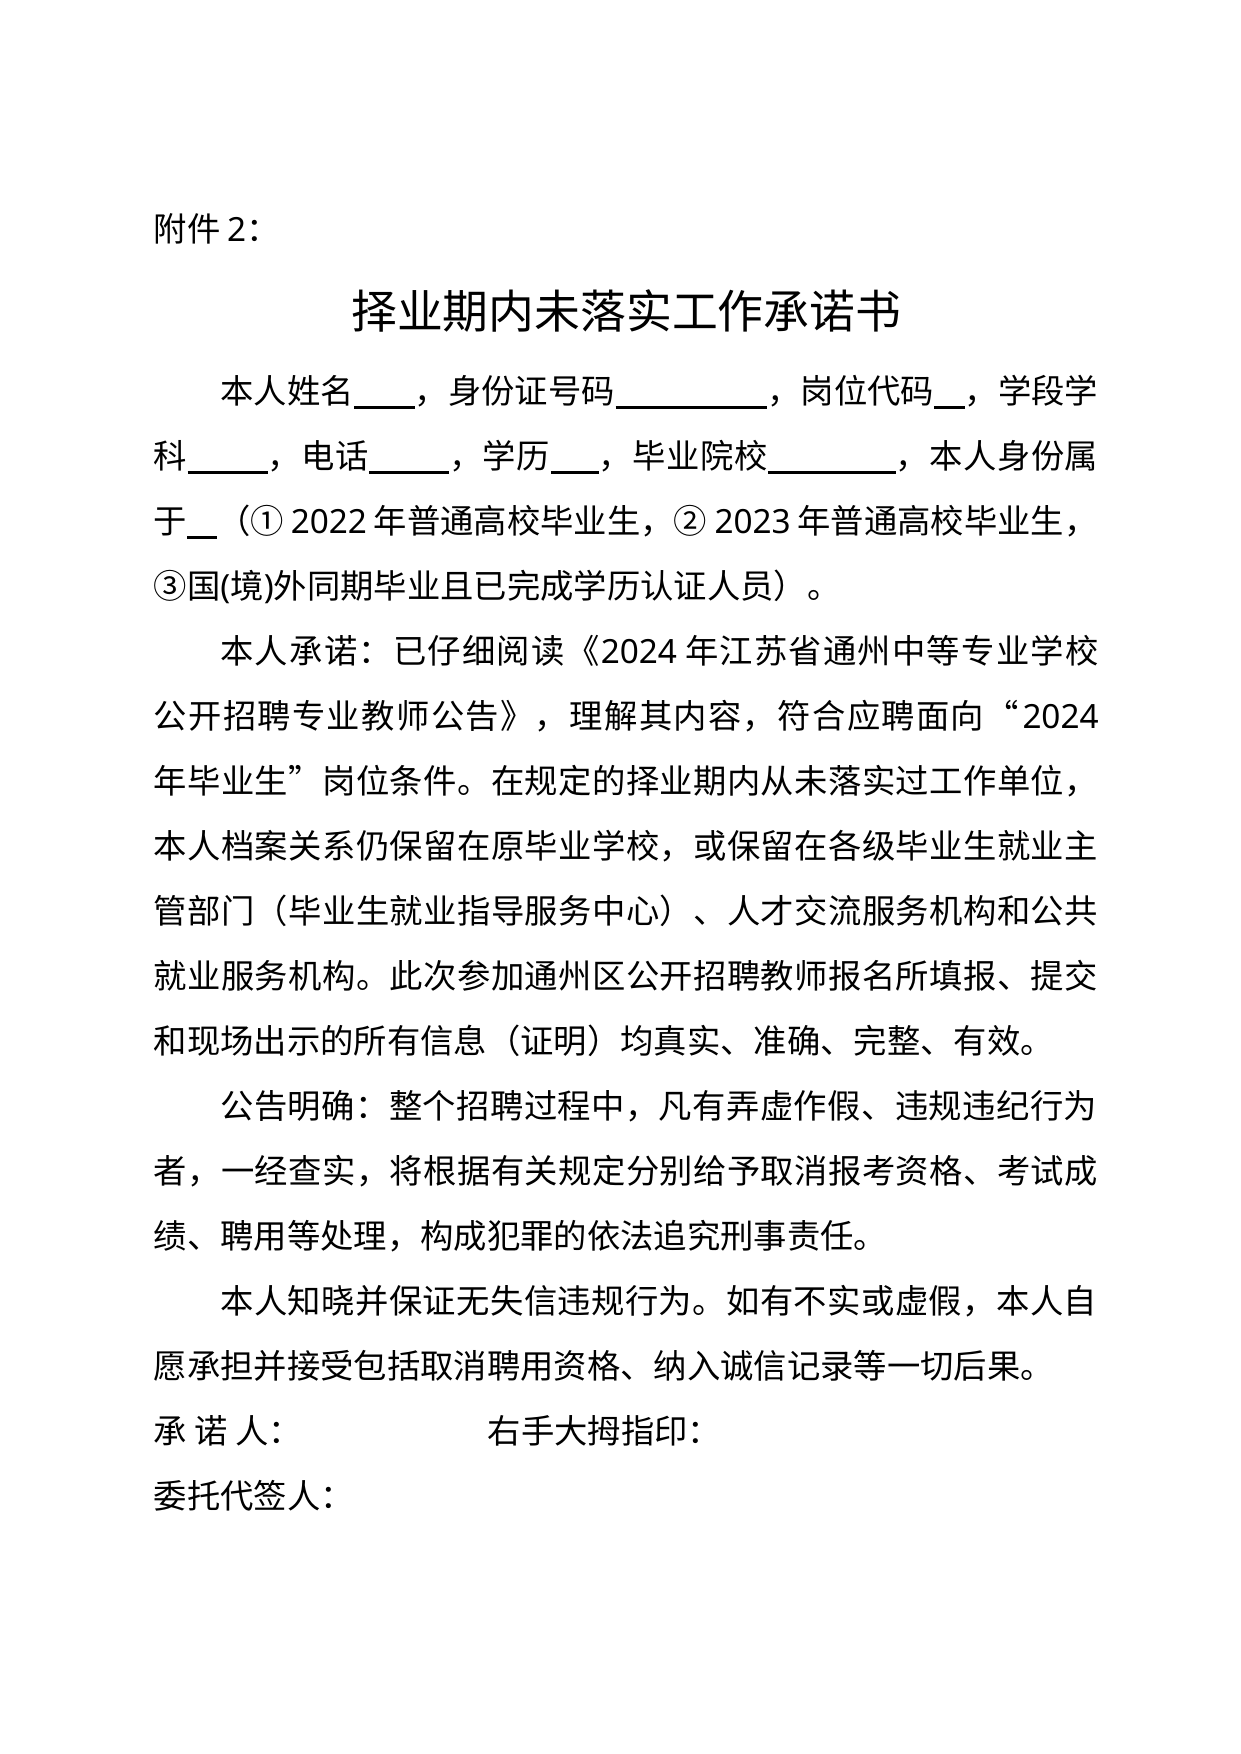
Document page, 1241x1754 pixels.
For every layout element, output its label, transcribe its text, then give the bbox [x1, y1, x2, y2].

text 本人知晓并保证无失信违规行为。如有不实或虚假，本人自愿承担并接受包括取消聘用资格、纳入诚信记录等一切后果。 [153, 1267, 1098, 1397]
text 择业期内未落实工作承诺书 [153, 259, 1098, 357]
text 公告明确：整个招聘过程中，凡有弄虚作假、违规违纪行为者，一经查实，将根据有关规定分别给予取消报考资格、考试成绩、聘用等处理，构成犯罪的依法追究刑事责任。 [153, 1072, 1098, 1267]
text 委托代签人： [153, 1462, 1098, 1527]
text 本人承诺：已仔细阅读《2024年江苏省通州中等专业学校公开招聘专业教师公告》，理解其内容，符合应聘面向“2024年毕业生”岗位条件。在规定的择业期内从未落实过工作单位，本人档案关系仍保留在原毕业学校，或保留在各级毕业生就业主管部门（毕业生就业指导服务中心）、人才交流服务机构和公共就业服务机构。此次参加通州区公开招聘教师报名所填报、提交和现场出示的所有信息（证明）均真实、准确、完整、有效。 [153, 617, 1098, 1072]
text 本人姓名 ，身份证号码 ，岗位代码 ，学段学科 ，电话 ，学历 ，毕业院校 ，本人身份属于 （①2022年普通高校毕业生，②2023年普通高校毕业生，③国(境)外同期毕业且已完成学历认证人员）。 [153, 357, 1098, 617]
text 附件2： [153, 194, 1098, 259]
text 承 诺 人： 右手大拇指印： [153, 1397, 1098, 1462]
